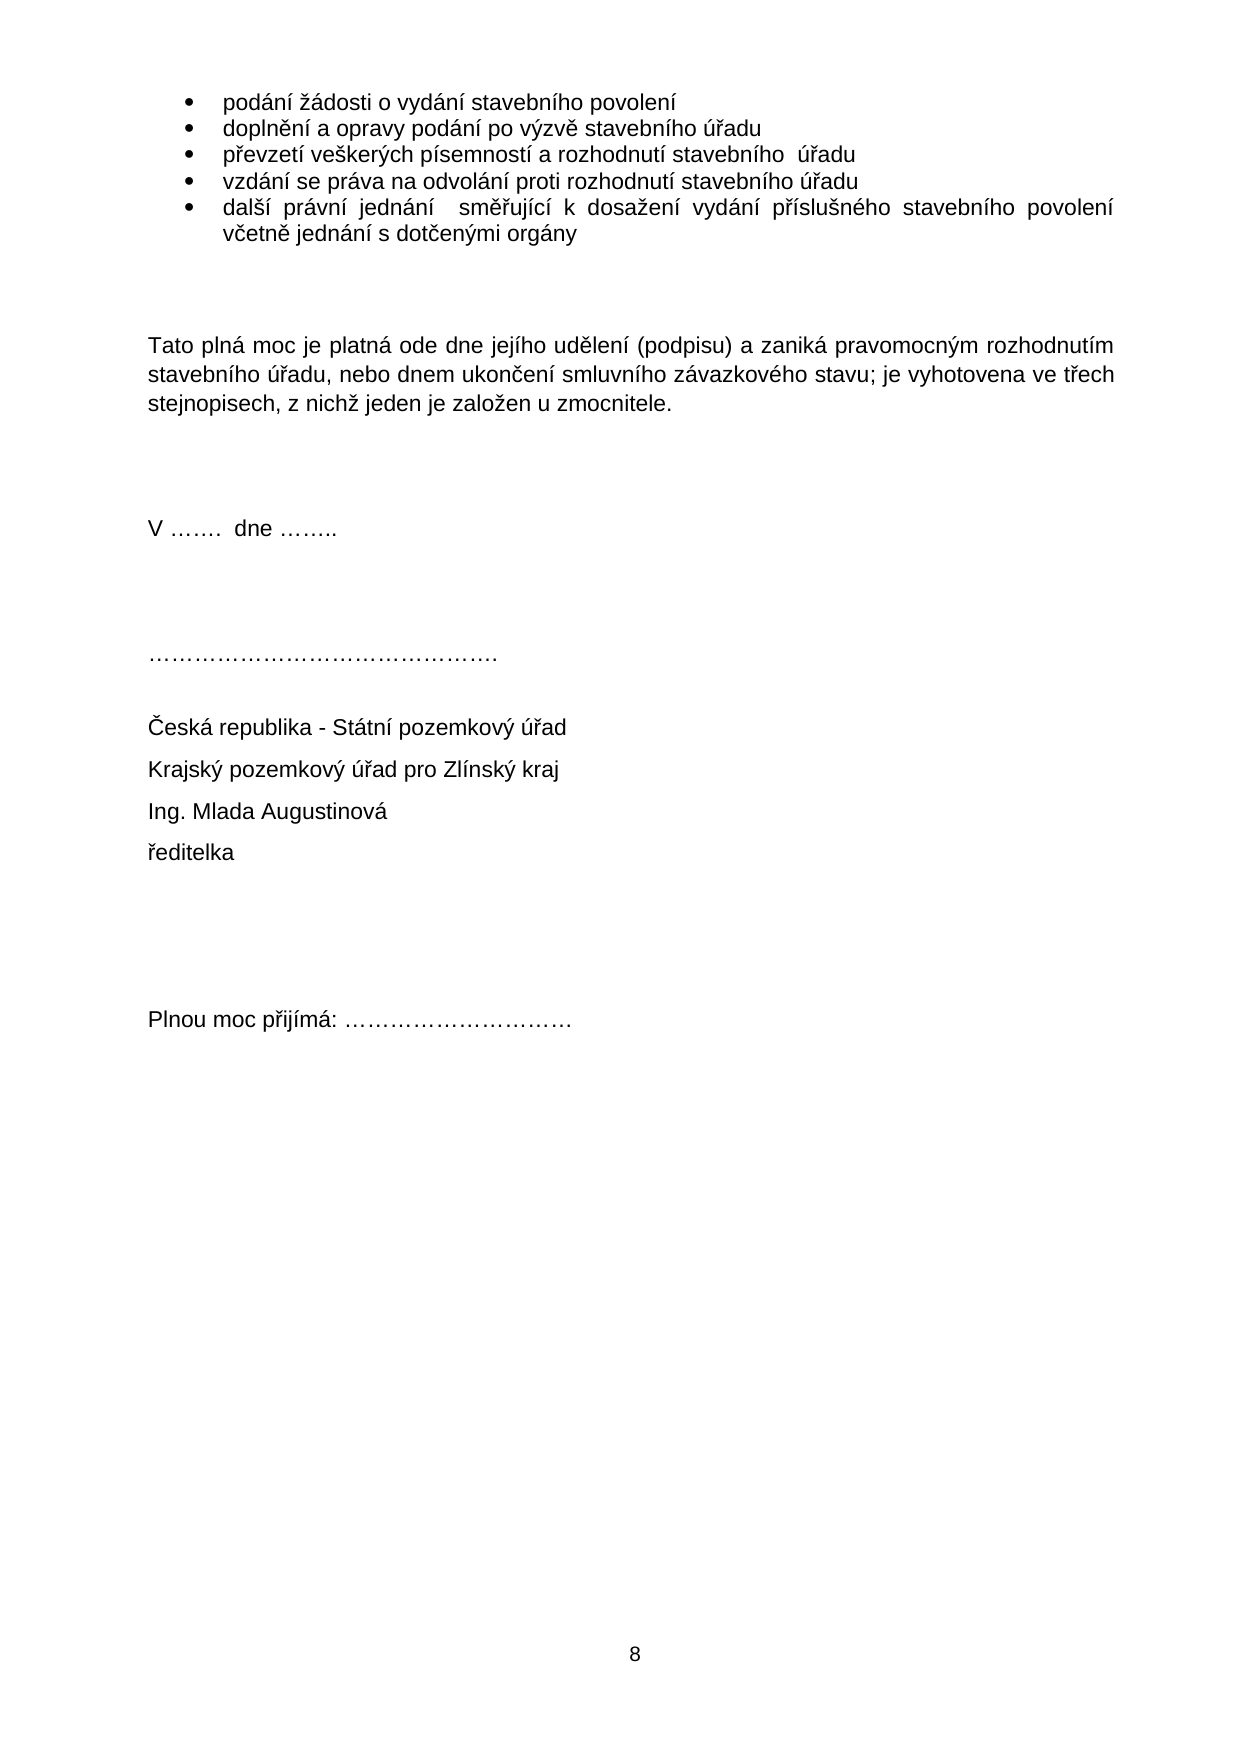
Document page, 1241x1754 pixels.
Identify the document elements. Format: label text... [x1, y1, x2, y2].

text V ……. dne …….. [148, 513, 1115, 543]
text Česká republika - Státní pozemkový úřad [148, 712, 1122, 742]
text Tato plná moc je platná ode dne jejího udělení (podpisu) a zaniká pravomocným rozhodnutím stavebního úřadu, nebo dnem ukončení smluvního závazkového stavu; je vyhotovena ve třech stejnopisech, z nichž jeden je založen u zmocnitele. [148, 330, 1115, 418]
list podání žádosti o vydání stavebního povolení [185, 89, 1115, 115]
list převzetí veškerých písemností a rozhodnutí stavebního úřadu [185, 141, 1115, 168]
list vzdání se práva na odvolání proti rozhodnutí stavebního úřadu [185, 168, 1115, 194]
text Krajský pozemkový úřad pro Zlínský kraj [148, 754, 1122, 783]
list další právní jednání směřující k dosažení vydání příslušného stavebního povolení včetně jednání s dotčenými orgány [185, 194, 1115, 247]
text Ing. Mlada Augustinová [148, 796, 1122, 825]
text ředitelka [148, 837, 1122, 867]
text ………………………………………. [148, 639, 1122, 696]
text Plnou moc přijímá: ………………………… [148, 1004, 1122, 1033]
list doplnění a opravy podání po výzvě stavebního úřadu [185, 115, 1115, 141]
